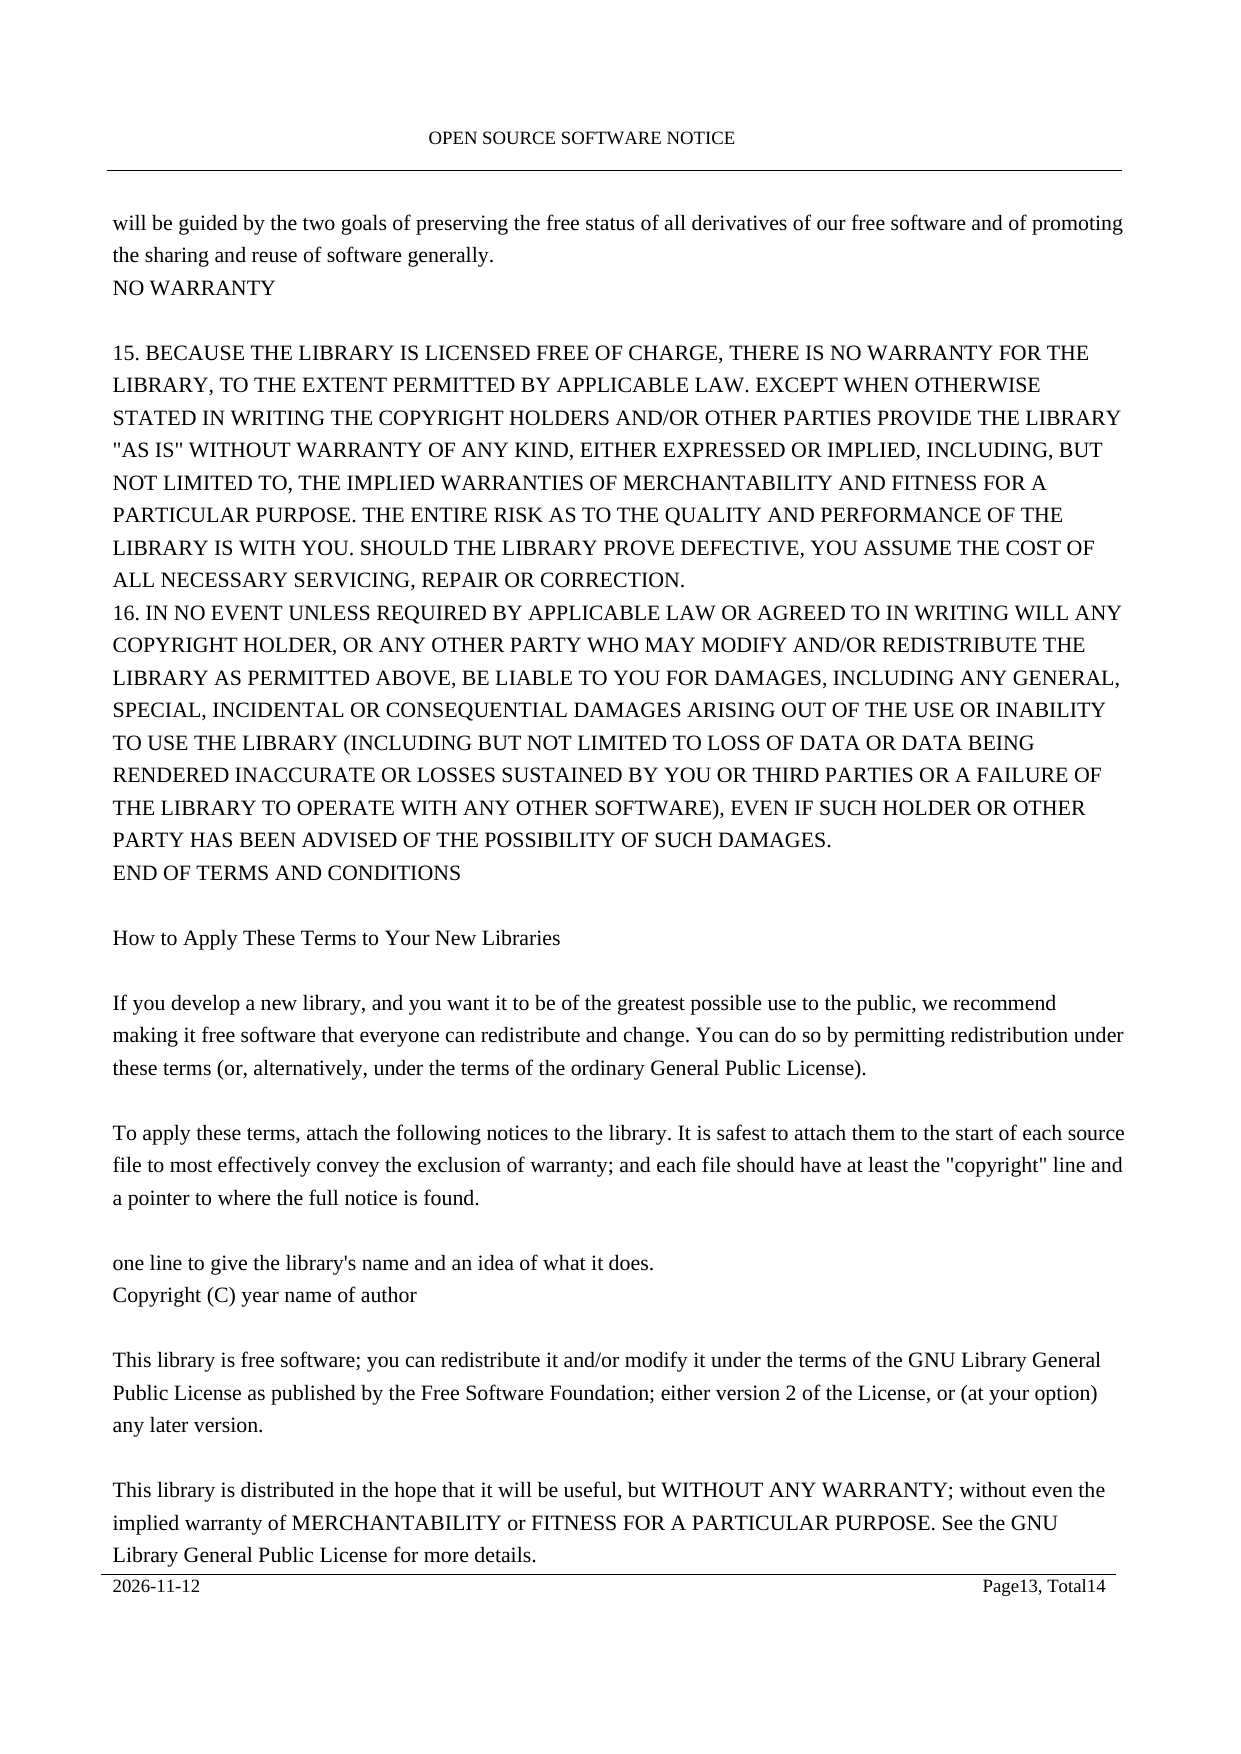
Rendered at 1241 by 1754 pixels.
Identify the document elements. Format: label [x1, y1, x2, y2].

text [112, 206, 1128, 1571]
